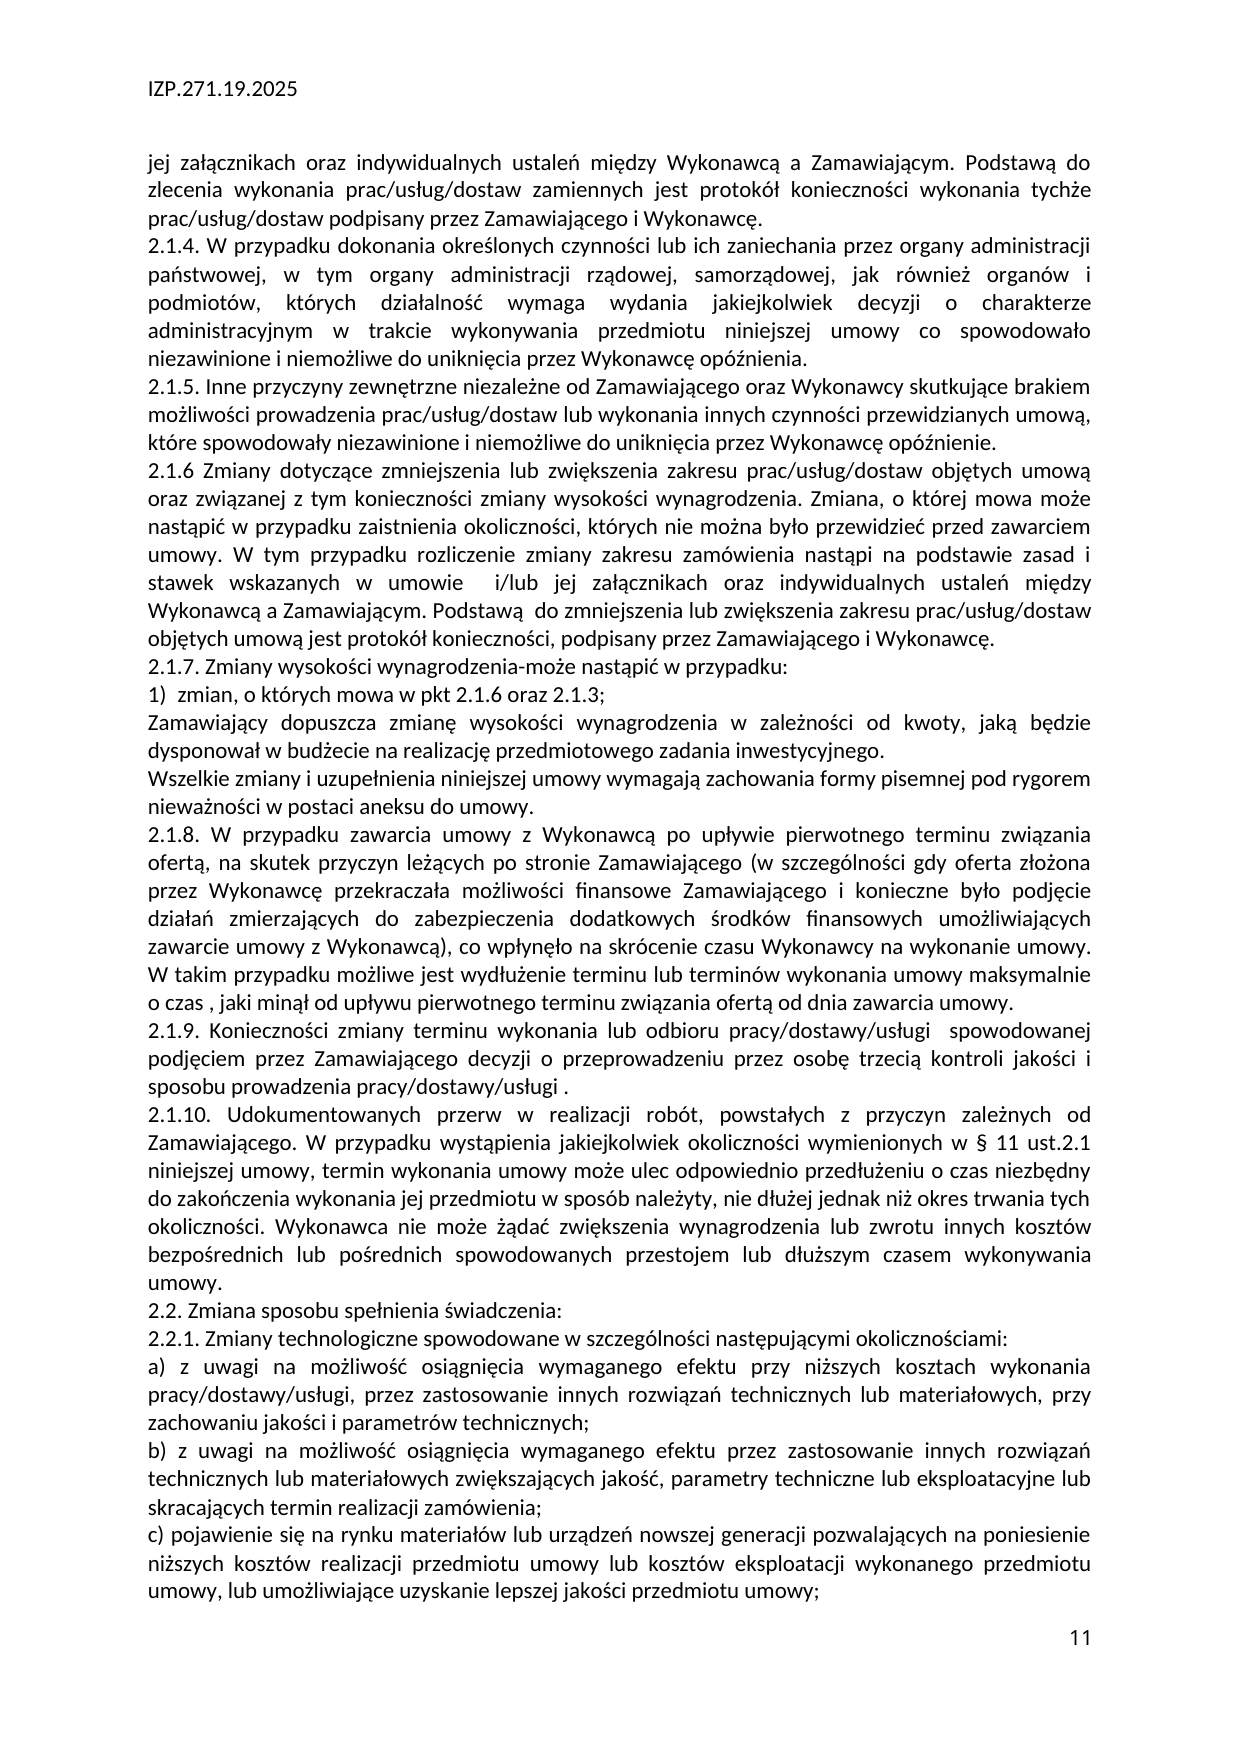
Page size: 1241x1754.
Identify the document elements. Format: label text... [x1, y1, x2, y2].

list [148, 148, 1093, 232]
list 1) zmian, o których mowa w pkt 2.1.6 oraz 2.1.3; [148, 680, 1093, 708]
list 2.1.4. W przypadku dokonania określonych czynności lub ich zaniechania przez organy administracji państwowej, w tym organy administracji rządowej, samorządowej, jak również organów i podmiotów, których działalność wymaga wydania jakiejkolwiek decyzji o charakterze administracyjnym w trakcie wykonywania przedmiotu niniejszej umowy co spowodowało niezawinione i niemożliwe do uniknięcia przez Wykonawcę opóźnienia. [148, 232, 1093, 372]
list Wszelkie zmiany i uzupełnienia niniejszej umowy wymagają zachowania formy pisemnej pod rygorem nieważności w postaci aneksu do umowy. [148, 764, 1093, 820]
list 2.1.10. Udokumentowanych przerw w realizacji robót, powstałych z przyczyn zależnych od Zamawiającego. W przypadku wystąpienia jakiejkolwiek okoliczności wymienionych w § 11 ust.2.1 niniejszej umowy, termin wykonania umowy może ulec odpowiednio przedłużeniu o czas niezbędny do zakończenia wykonania jej przedmiotu w sposób należyty, nie dłużej jednak niż okres trwania tych okoliczności. Wykonawca nie może żądać zwiększenia wynagrodzenia lub zwrotu innych kosztów bezpośrednich lub pośrednich spowodowanych przestojem lub dłuższym czasem wykonywania umowy. [148, 1100, 1093, 1296]
list 2.1.5. Inne przyczyny zewnętrzne niezależne od Zamawiającego oraz Wykonawcy skutkujące brakiem możliwości prowadzenia prac/usług/dostaw lub wykonania innych czynności przewidzianych umową, które spowodowały niezawinione i niemożliwe do uniknięcia przez Wykonawcę opóźnienie. [148, 372, 1093, 456]
list c) pojawienie się na rynku materiałów lub urządzeń nowszej generacji pozwalających na poniesienie niższych kosztów realizacji przedmiotu umowy lub kosztów eksploatacji wykonanego przedmiotu umowy, lub umożliwiające uzyskanie lepszej jakości przedmiotu umowy; [148, 1521, 1093, 1605]
list 2.2. Zmiana sposobu spełnienia świadczenia: [148, 1296, 1093, 1324]
list b) z uwagi na możliwość osiągnięcia wymaganego efektu przez zastosowanie innych rozwiązań technicznych lub materiałowych zwiększających jakość, parametry techniczne lub eksploatacyjne lub skracających termin realizacji zamówienia; [148, 1437, 1093, 1521]
list 2.1.6 Zmiany dotyczące zmniejszenia lub zwiększenia zakresu prac/usług/dostaw objętych umową oraz związanej z tym konieczności zmiany wysokości wynagrodzenia. Zmiana, o której mowa może nastąpić w przypadku zaistnienia okoliczności, których nie można było przewidzieć przed zawarciem umowy. W tym przypadku rozliczenie zmiany zakresu zamówienia nastąpi na podstawie zasad i stawek wskazanych w umowie i/lub jej załącznikach oraz indywidualnych ustaleń między Wykonawcą a Zamawiającym. Podstawą do zmniejszenia lub zwiększenia zakresu prac/usług/dostaw objętych umową jest protokół konieczności, podpisany przez Zamawiającego i Wykonawcę. [148, 456, 1093, 652]
list 2.1.7. Zmiany wysokości wynagrodzenia-może nastąpić w przypadku: [148, 652, 1093, 680]
list 2.1.9. Konieczności zmiany terminu wykonania lub odbioru pracy/dostawy/usługi spowodowanej podjęciem przez Zamawiającego decyzji o przeprowadzeniu przez osobę trzecią kontroli jakości i sposobu prowadzenia pracy/dostawy/usługi . [148, 1016, 1093, 1100]
list 2.1.8. W przypadku zawarcia umowy z Wykonawcą po upływie pierwotnego terminu związania ofertą, na skutek przyczyn leżących po stronie Zamawiającego (w szczególności gdy oferta złożona przez Wykonawcę przekraczała możliwości finansowe Zamawiającego i konieczne było podjęcie działań zmierzających do zabezpieczenia dodatkowych środków finansowych umożliwiających zawarcie umowy z Wykonawcą), co wpłynęło na skrócenie czasu Wykonawcy na wykonanie umowy. W takim przypadku możliwe jest wydłużenie terminu lub terminów wykonania umowy maksymalnie o czas , jaki minął od upływu pierwotnego terminu związania ofertą od dnia zawarcia umowy. [148, 820, 1093, 1016]
list a) z uwagi na możliwość osiągnięcia wymaganego efektu przy niższych kosztach wykonania pracy/dostawy/usługi, przez zastosowanie innych rozwiązań technicznych lub materiałowych, przy zachowaniu jakości i parametrów technicznych; [148, 1352, 1093, 1437]
list Zamawiający dopuszcza zmianę wysokości wynagrodzenia w zależności od kwoty, jaką będzie dysponował w budżecie na realizację przedmiotowego zadania inwestycyjnego. [148, 708, 1093, 764]
list 2.2.1. Zmiany technologiczne spowodowane w szczególności następującymi okolicznościami: [148, 1324, 1093, 1352]
